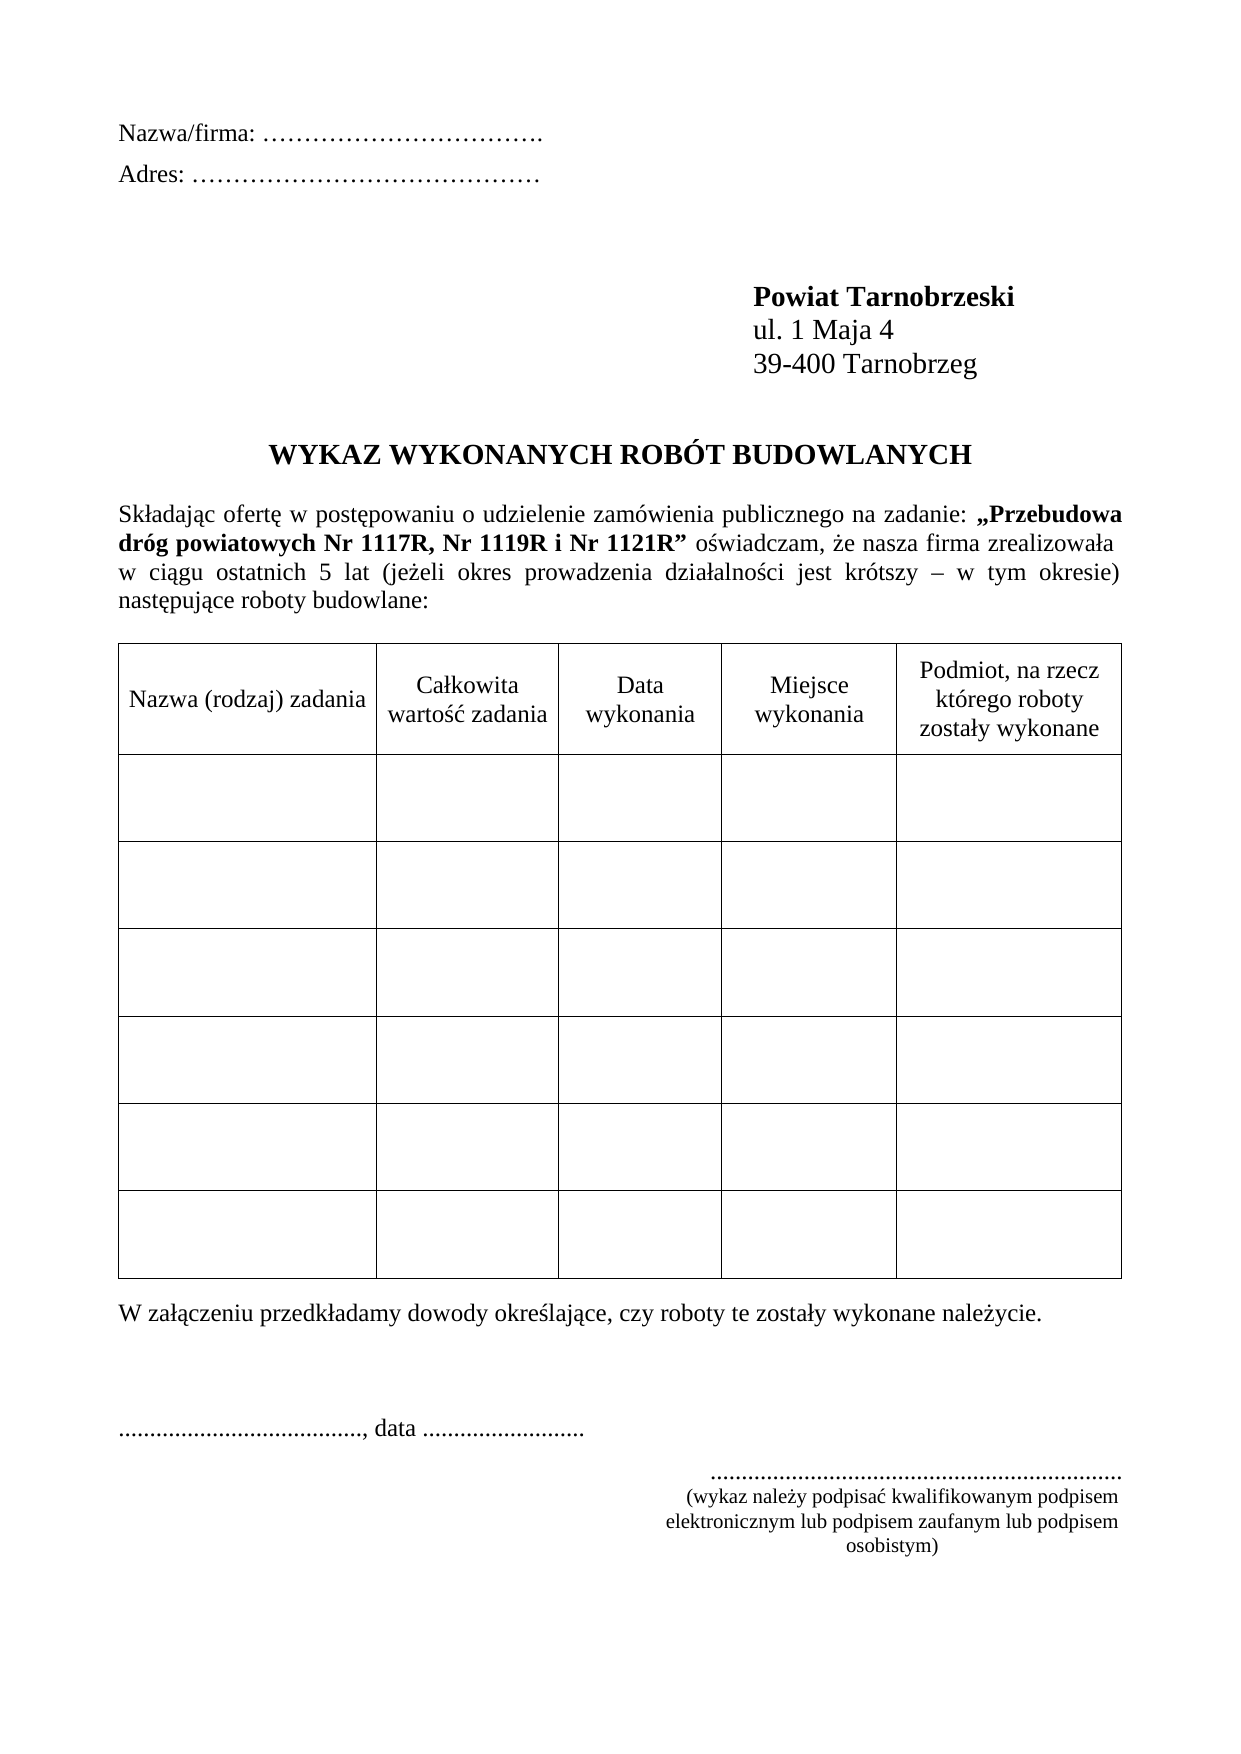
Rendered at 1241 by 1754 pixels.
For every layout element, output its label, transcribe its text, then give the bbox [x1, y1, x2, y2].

table_cell [897, 1017, 1121, 1103]
list Adres: …………………………………… [118, 159, 1122, 188]
table_header Podmiot, na rzecz którego roboty zostały wykonane [897, 644, 1121, 754]
table_cell [377, 842, 558, 928]
table_cell [559, 1017, 721, 1103]
table_cell [377, 755, 558, 841]
text ......................................., data .......................... [118, 1413, 1122, 1441]
table_cell [722, 1017, 896, 1103]
table_cell [119, 1191, 376, 1277]
table_cell [722, 929, 896, 1016]
table_cell [119, 1104, 376, 1190]
table_cell [119, 1017, 376, 1103]
table_cell [559, 929, 721, 1016]
table_cell [897, 929, 1121, 1016]
table_cell [119, 842, 376, 928]
table_cell [722, 1104, 896, 1190]
table_cell [722, 842, 896, 928]
text WYKAZ WYKONANYCH ROBÓT BUDOWLANYCH [118, 437, 1122, 470]
table_cell [897, 1104, 1121, 1190]
table_header Miejsce wykonania [722, 644, 896, 754]
text W załączeniu przedkładamy dowody określające, czy roboty te zostały wykonane należycie. [118, 1298, 1122, 1326]
table_cell [119, 755, 376, 841]
text Składając ofertę w postępowaniu o udzielenie zamówienia publicznego na zadanie: „Przebudowa dróg powiatowych Nr 1117R, Nr 1119R i Nr 1121R” oświadczam, że nasza firma zrealizowała w ciągu ostatnich 5 lat (jeżeli okres prowadzenia działalności jest krótszy – w tym okresie) następujące roboty budowlane: [118, 499, 1122, 614]
table_cell [559, 1104, 721, 1190]
table_cell [119, 929, 376, 1016]
text ul. 1 Maja 4 [753, 312, 1122, 346]
text (wykaz należy podpisać kwalifikowanym podpisem elektronicznym lub podpisem zaufanym lub podpisem osobistym) [662, 1484, 1122, 1557]
table_header Całkowita wartość zadania [377, 644, 558, 754]
table_cell [559, 1191, 721, 1277]
table_cell [559, 842, 721, 928]
table_cell [722, 1191, 896, 1277]
text .................................................................. [561, 1456, 1122, 1484]
table_header Nazwa (rodzaj) zadania [119, 644, 376, 754]
table_cell [897, 842, 1121, 928]
table_cell [722, 755, 896, 841]
text 39-400 Tarnobrzeg [753, 346, 1122, 379]
table_cell [897, 755, 1121, 841]
table_cell [377, 1191, 558, 1277]
table_cell [377, 1017, 558, 1103]
table_cell [559, 755, 721, 841]
table_cell [377, 929, 558, 1016]
table_cell [377, 1104, 558, 1190]
list Nazwa/firma: ……………………………. [118, 118, 1122, 147]
table_header Data wykonania [559, 644, 721, 754]
table_cell [897, 1191, 1121, 1277]
text Powiat Tarnobrzeski [339, 279, 1122, 312]
